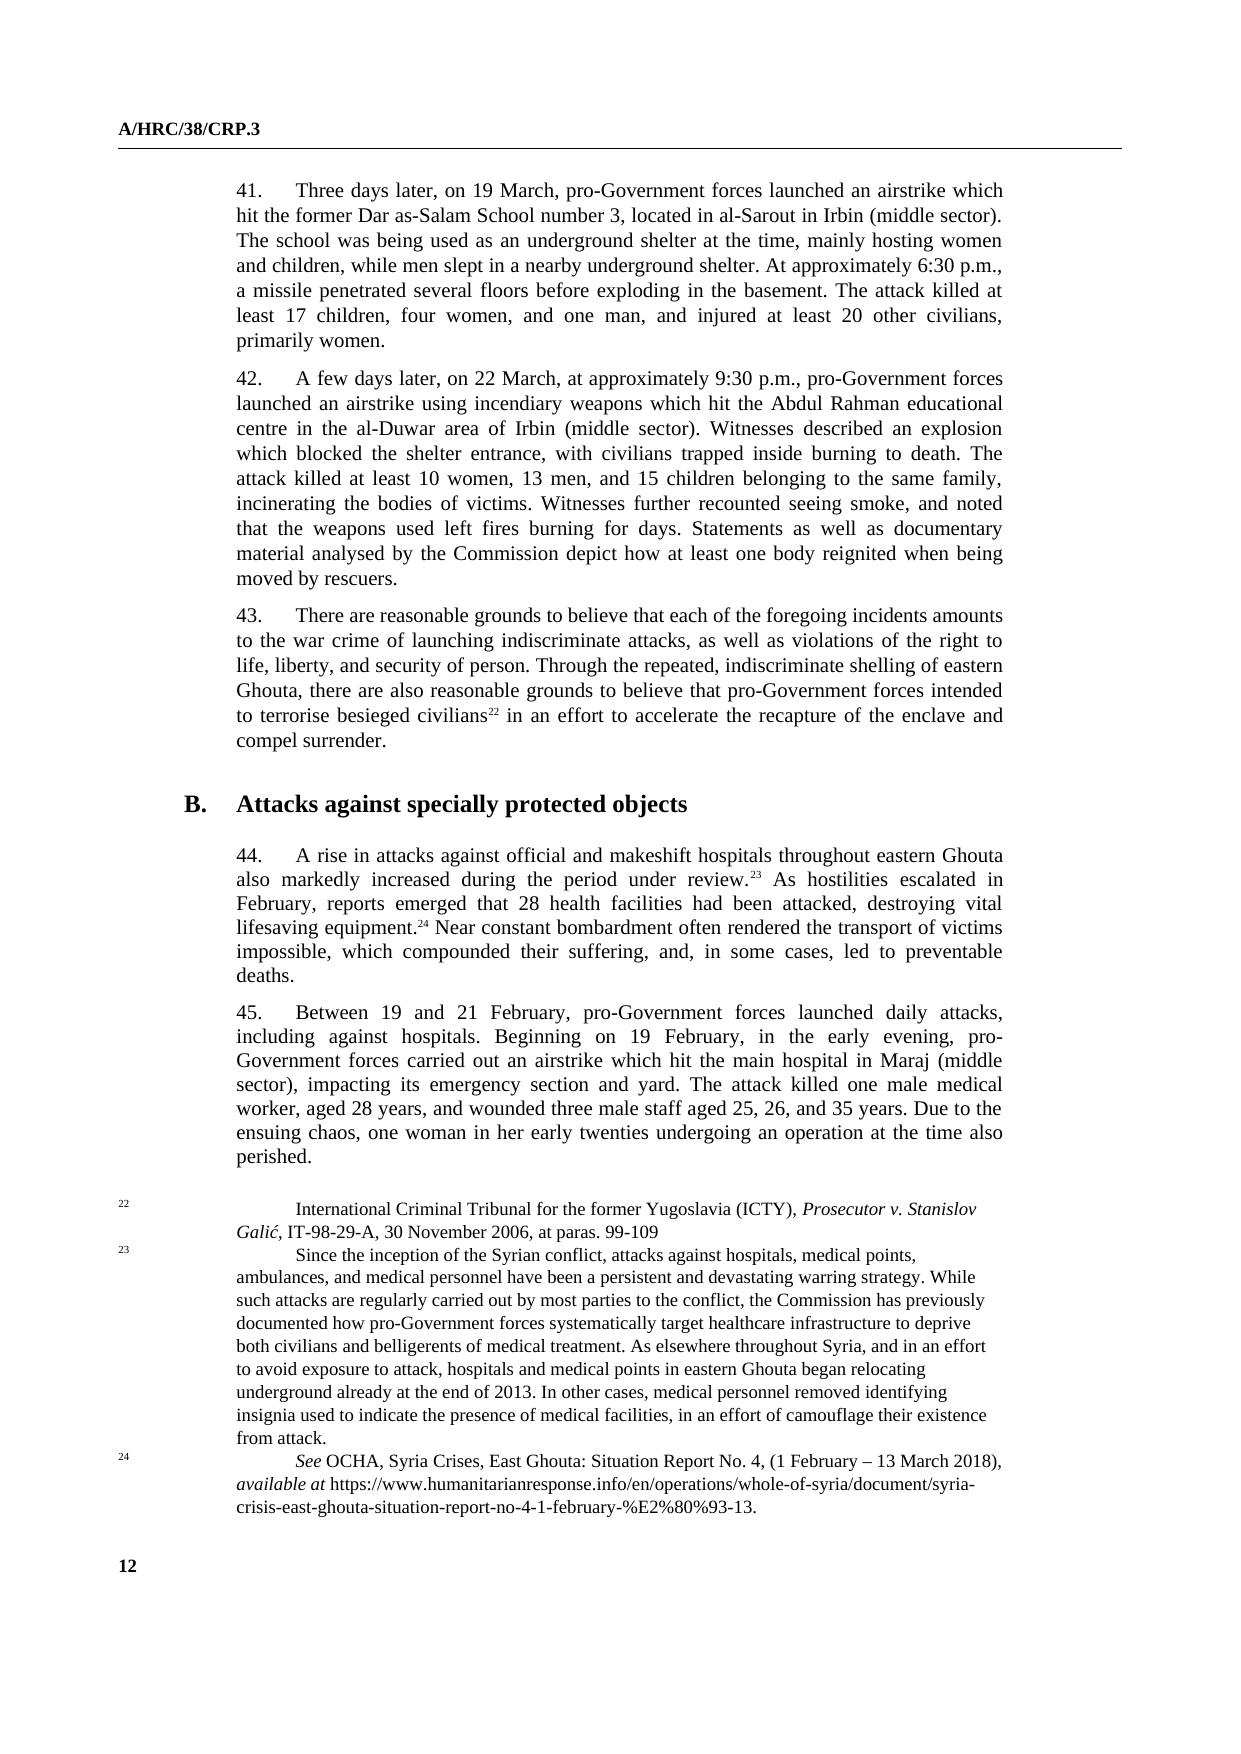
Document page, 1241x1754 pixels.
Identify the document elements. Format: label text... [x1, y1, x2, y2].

text B. Attacks against specially protected objects [118, 790, 1004, 818]
text 44. A rise in attacks against official and makeshift hospitals throughout eastern Ghouta also markedly increased during the period under review. As hostilities escalated in February, reports emerged that 28 health facilities had been attacked, destroying vital lifesaving equipment. Near constant bombardment often rendered the transport of victims impossible, which compounded their suffering, and, in some cases, led to preventable deaths. [236, 843, 1004, 987]
text 45. Between 19 and 21 February, pro-Government forces launched daily attacks, including against hospitals. Beginning on 19 February, in the early evening, pro-Government forces carried out an airstrike which hit the main hospital in Maraj (middle sector), impacting its emergency section and yard. The attack killed one male medical worker, aged 28 years, and wounded three male staff aged 25, 26, and 35 years. Due to the ensuing chaos, one woman in her early twenties undergoing an operation at the time also perished. [236, 1000, 1004, 1168]
text 42. A few days later, on 22 March, at approximately 9:30 p.m., pro-Government forces launched an airstrike using incendiary weapons which hit the Abdul Rahman educational centre in the al-Duwar area of Irbin (middle sector). Witnesses described an explosion which blocked the shelter entrance, with civilians trapped inside burning to death. The attack killed at least 10 women, 13 men, and 15 children belonging to the same family, incinerating the bodies of victims. Witnesses further recounted seeing smoke, and noted that the weapons used left fires burning for days. Statements as well as documentary material analysed by the Commission depict how at least one body reignited when being moved by rescuers. [236, 365, 1004, 590]
text 41. Three days later, on 19 March, pro-Government forces launched an airstrike which hit the former Dar as-Salam School number 3, located in al-Sarout in Irbin (middle sector). The school was being used as an underground shelter at the time, mainly hosting women and children, while men slept in a nearby underground shelter. At approximately 6:30 p.m., a missile penetrated several floors before exploding in the basement. The attack killed at least 17 children, four women, and one man, and injured at least 20 other civilians, primarily women. [236, 177, 1004, 352]
text 43. There are reasonable grounds to believe that each of the foregoing incidents amounts to the war crime of launching indiscriminate attacks, as well as violations of the right to life, liberty, and security of person. Through the repeated, indiscriminate shelling of eastern Ghouta, there are also reasonable grounds to believe that pro-Government forces intended to terrorise besieged civilians in an effort to accelerate the recapture of the enclave and compel surrender. [236, 602, 1004, 752]
